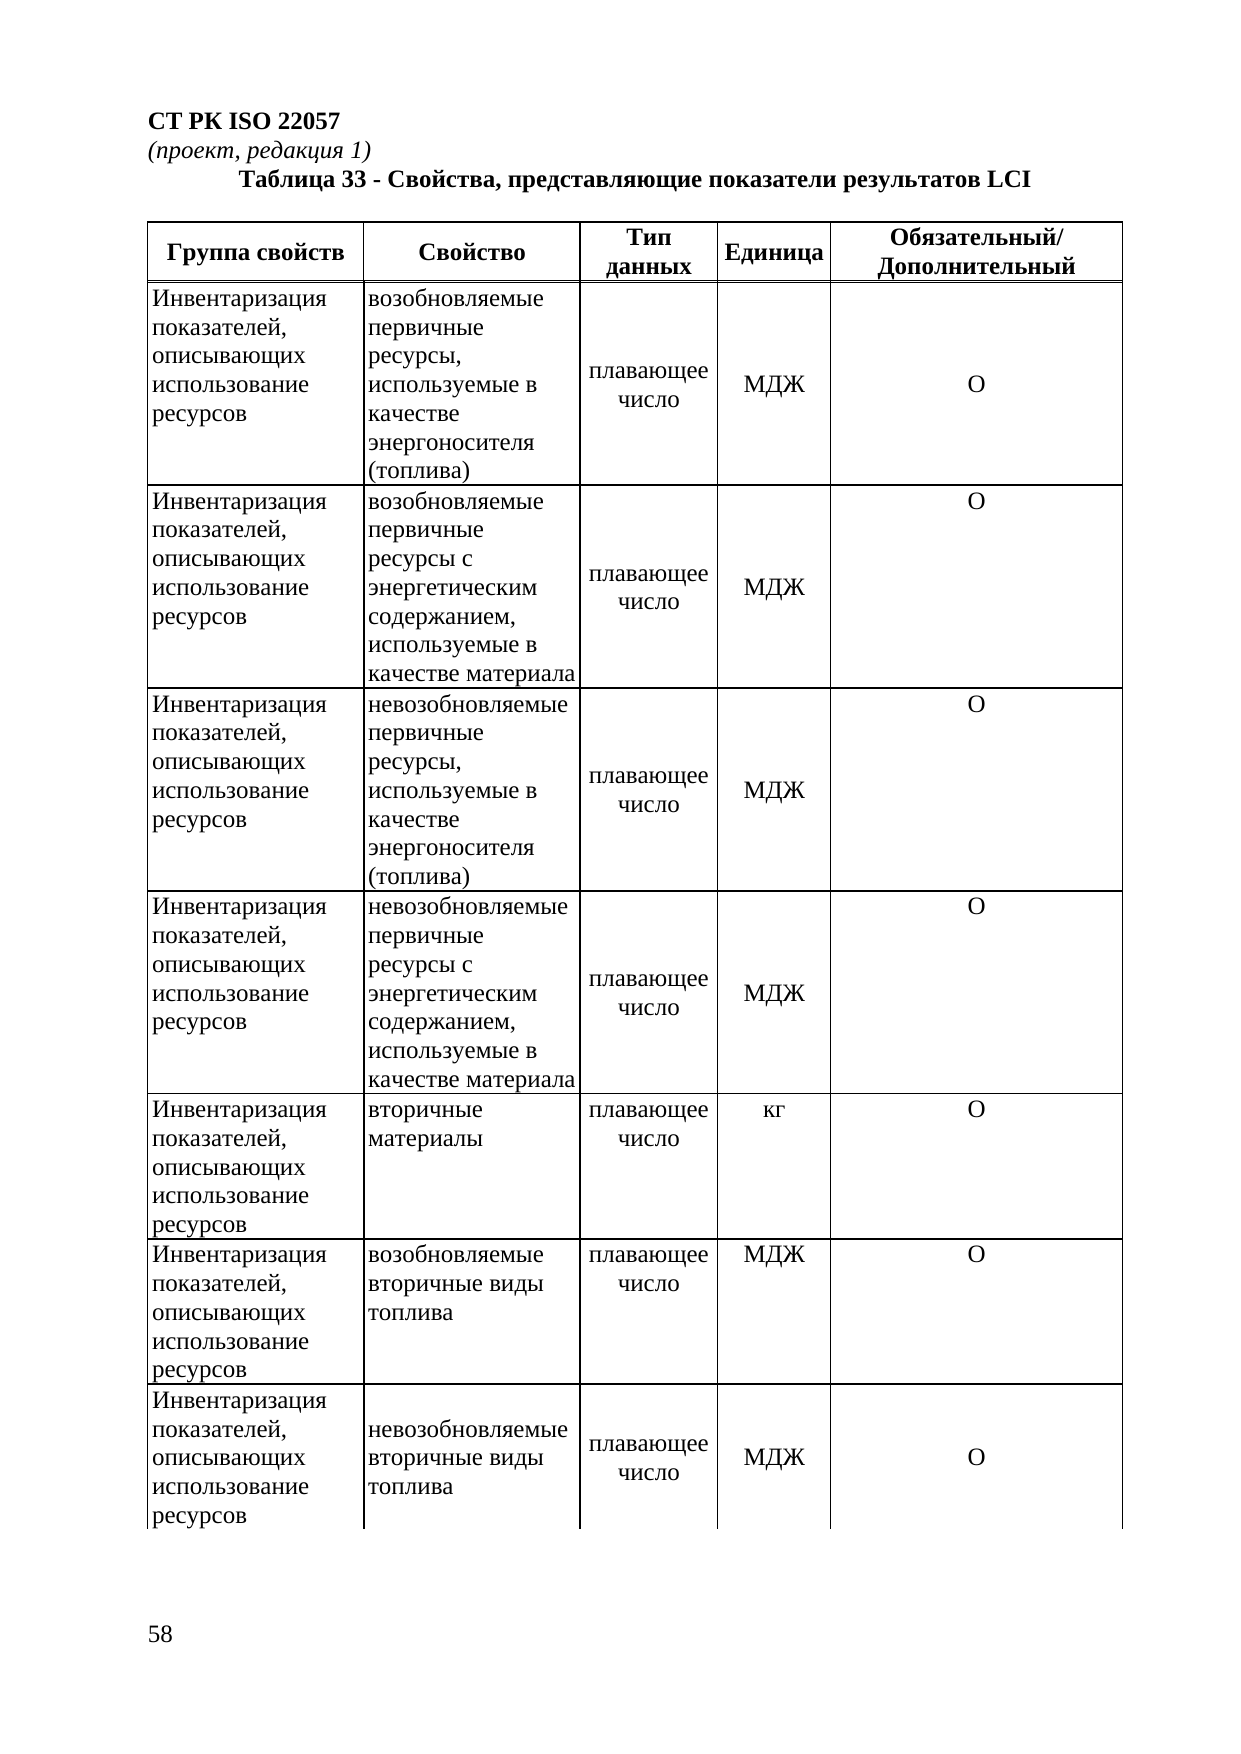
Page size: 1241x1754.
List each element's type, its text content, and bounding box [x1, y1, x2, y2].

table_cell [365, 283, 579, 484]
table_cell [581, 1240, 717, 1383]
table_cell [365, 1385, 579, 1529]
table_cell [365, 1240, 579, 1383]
text Таблица 33 - Свойства, представляющие показатели результатов LCI [148, 164, 1122, 193]
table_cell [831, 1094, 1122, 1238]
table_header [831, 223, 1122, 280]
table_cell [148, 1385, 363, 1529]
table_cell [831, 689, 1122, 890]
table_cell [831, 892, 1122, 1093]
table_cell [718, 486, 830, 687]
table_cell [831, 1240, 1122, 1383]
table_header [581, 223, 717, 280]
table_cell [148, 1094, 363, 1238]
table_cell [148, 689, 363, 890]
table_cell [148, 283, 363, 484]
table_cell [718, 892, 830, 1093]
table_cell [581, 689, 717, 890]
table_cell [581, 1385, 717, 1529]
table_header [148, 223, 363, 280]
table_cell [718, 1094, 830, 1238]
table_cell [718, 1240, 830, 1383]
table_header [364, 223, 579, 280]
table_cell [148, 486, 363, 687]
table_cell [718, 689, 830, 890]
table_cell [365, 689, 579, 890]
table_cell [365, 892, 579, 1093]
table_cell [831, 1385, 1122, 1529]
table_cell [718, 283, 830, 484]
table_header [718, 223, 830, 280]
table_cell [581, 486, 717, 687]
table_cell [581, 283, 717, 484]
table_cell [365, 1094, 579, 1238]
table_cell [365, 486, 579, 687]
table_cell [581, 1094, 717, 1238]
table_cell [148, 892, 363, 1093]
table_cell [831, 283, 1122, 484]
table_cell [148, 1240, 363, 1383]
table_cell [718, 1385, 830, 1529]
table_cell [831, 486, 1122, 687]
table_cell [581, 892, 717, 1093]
